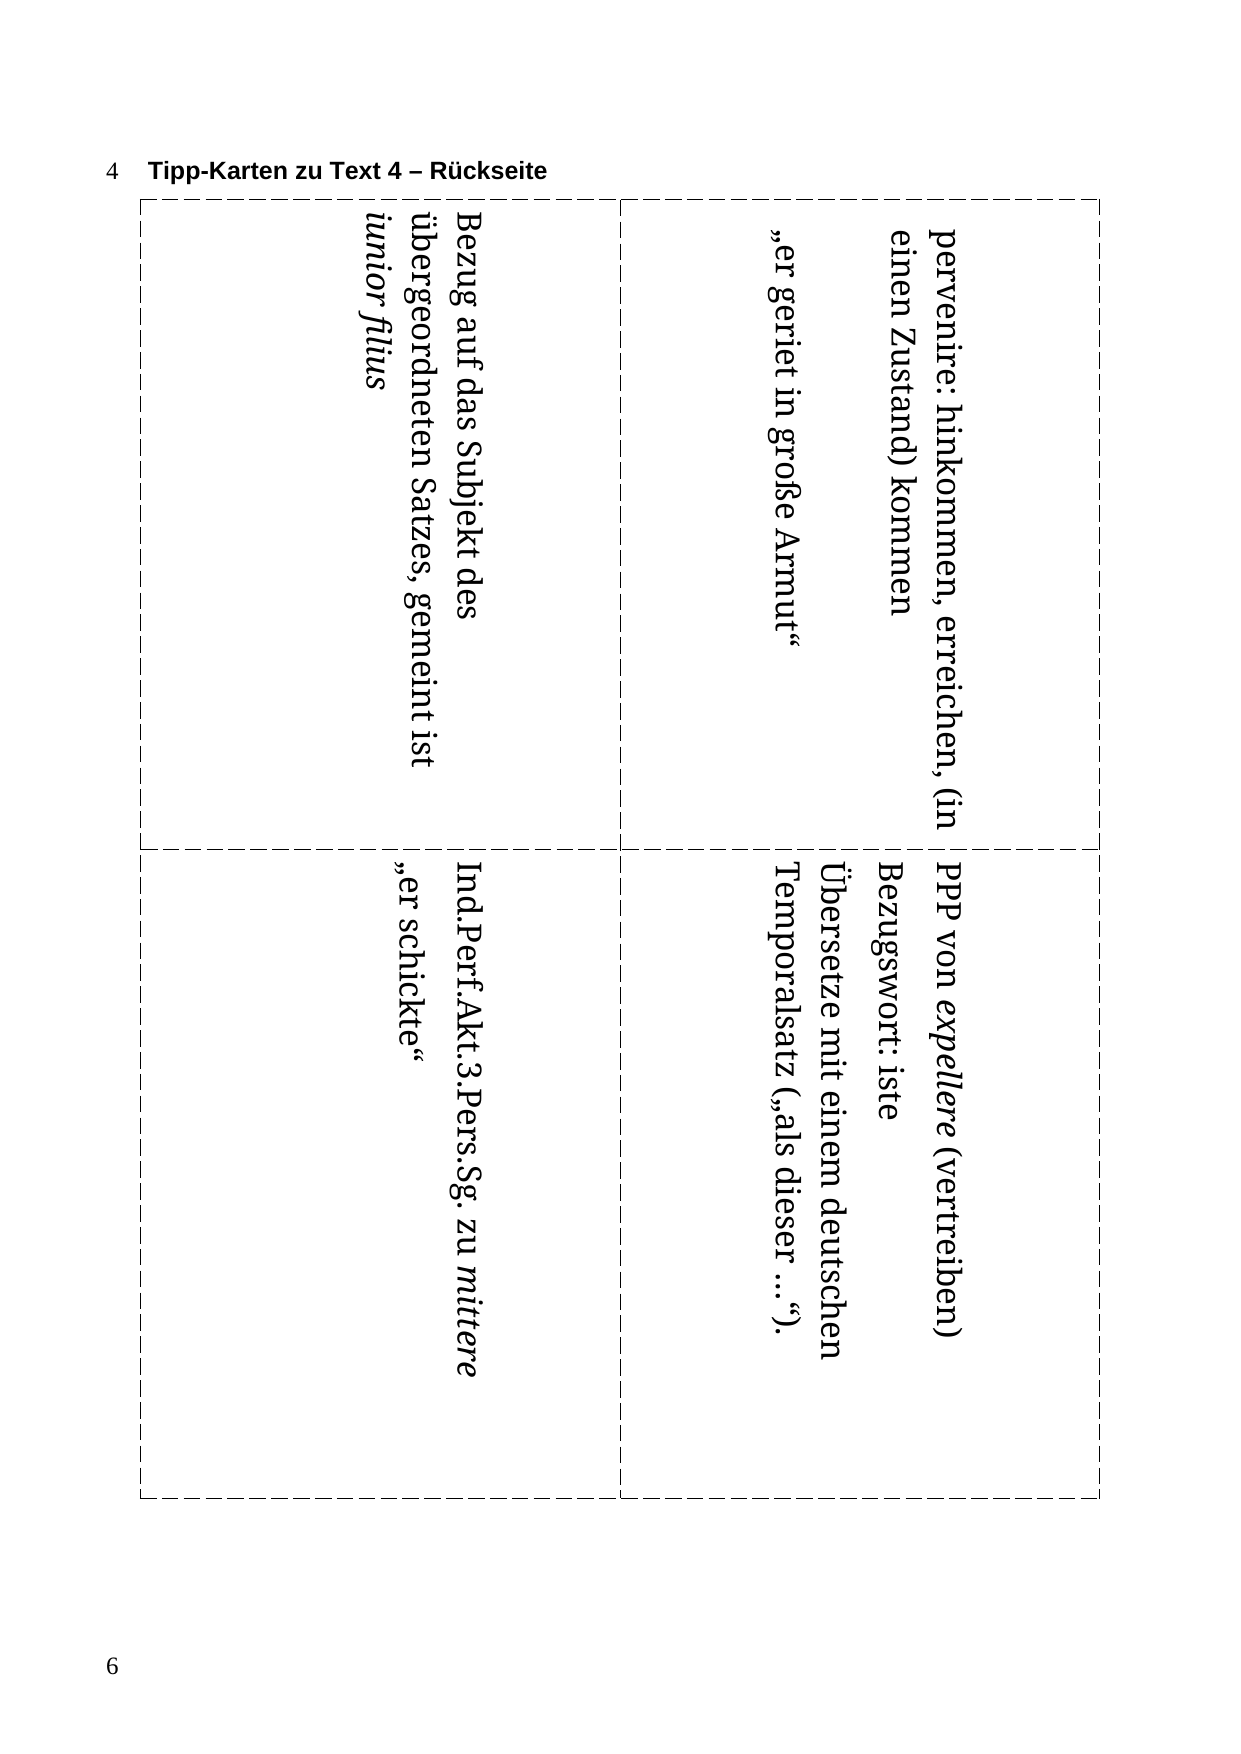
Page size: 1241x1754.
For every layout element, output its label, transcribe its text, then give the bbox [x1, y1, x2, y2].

table_header pervenire: hinkommen, erreichen, (in einen Zustand) kommen „er geriet in große Armut“ [620, 199, 1100, 848]
table_cell PPP von expellere (vertreiben) Bezugswort: iste Übersetze mit einem deutschen Temporalsatz („als dieser …“). [620, 849, 1100, 1498]
table_header Bezug auf das Subjekt des übergeordneten Satzes, gemeint ist iunior filius [140, 199, 620, 848]
text Tipp-Karten zu Text 4 – Rückseite [148, 156, 1092, 184]
table_cell Ind.Perf.Akt.3.Pers.Sg. zu mittere „er schickte“ [140, 849, 620, 1498]
